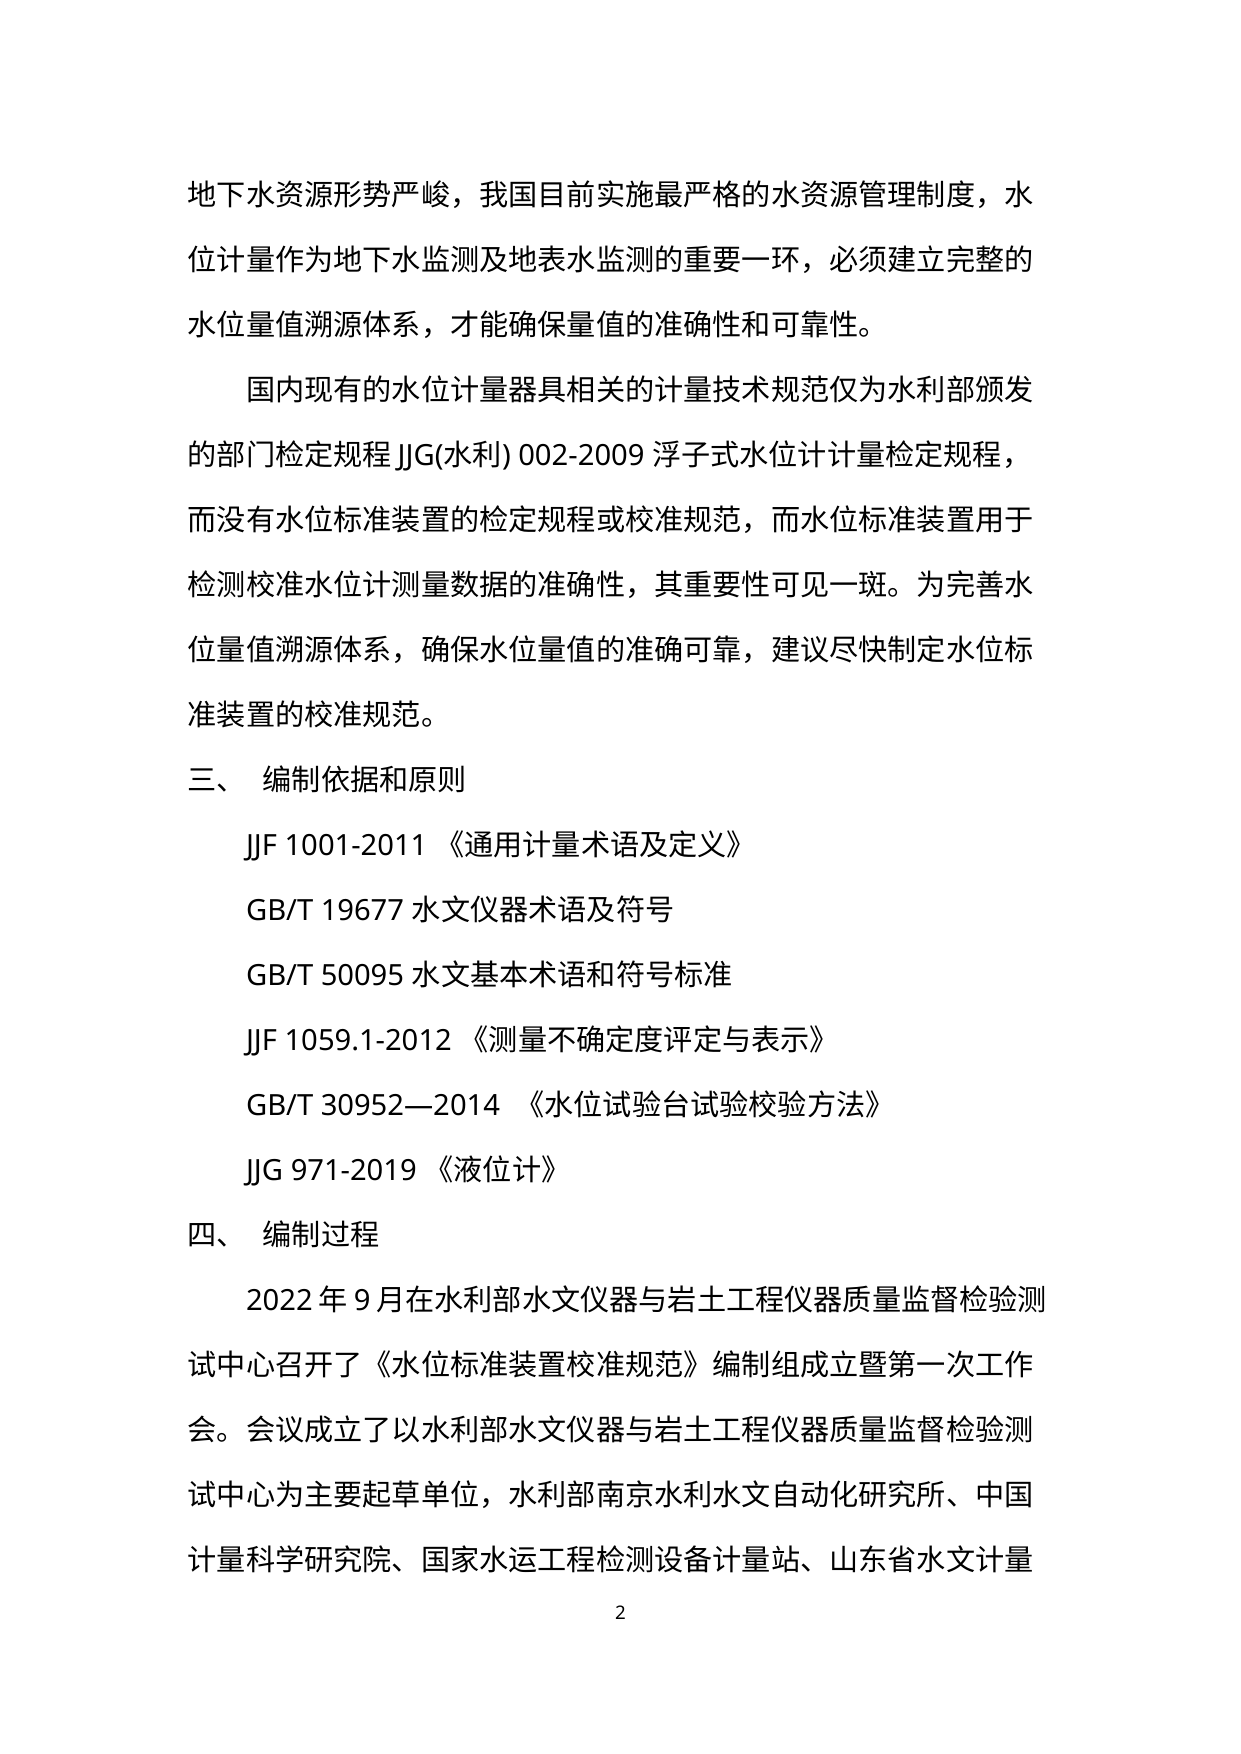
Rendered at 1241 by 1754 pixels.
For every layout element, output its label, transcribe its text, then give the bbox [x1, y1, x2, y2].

list JJG 971-2019 《液位计》 [187, 1135, 1053, 1200]
list GB/T 19677 水文仪器术语及符号 [187, 875, 1053, 940]
list 编制过程 [187, 1200, 1053, 1265]
list JJF 1059.1-2012 《测量不确定度评定与表示》 [187, 1005, 1053, 1070]
list GB/T 30952—2014 《水位试验台试验校验方法》 [187, 1070, 1053, 1135]
list GB/T 50095 水文基本术语和符号标准 [187, 940, 1053, 1005]
list 国内现有的水位计量器具相关的计量技术规范仅为水利部颁发的部门检定规程JJG(水利) 002-2009 浮子式水位计计量检定规程，而没有水位标准装置的检定规程或校准规范，而水位标准装置用于检测校准水位计测量数据的准确性，其重要性可见一斑。为完善水位量值溯源体系，确保水位量值的准确可靠，建议尽快制定水位标准装置的校准规范。 [187, 355, 1053, 745]
list 编制依据和原则 [187, 745, 1053, 810]
list JJF 1001-2011 《通用计量术语及定义》 [187, 810, 1053, 875]
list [187, 160, 1053, 355]
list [187, 1265, 1053, 1590]
